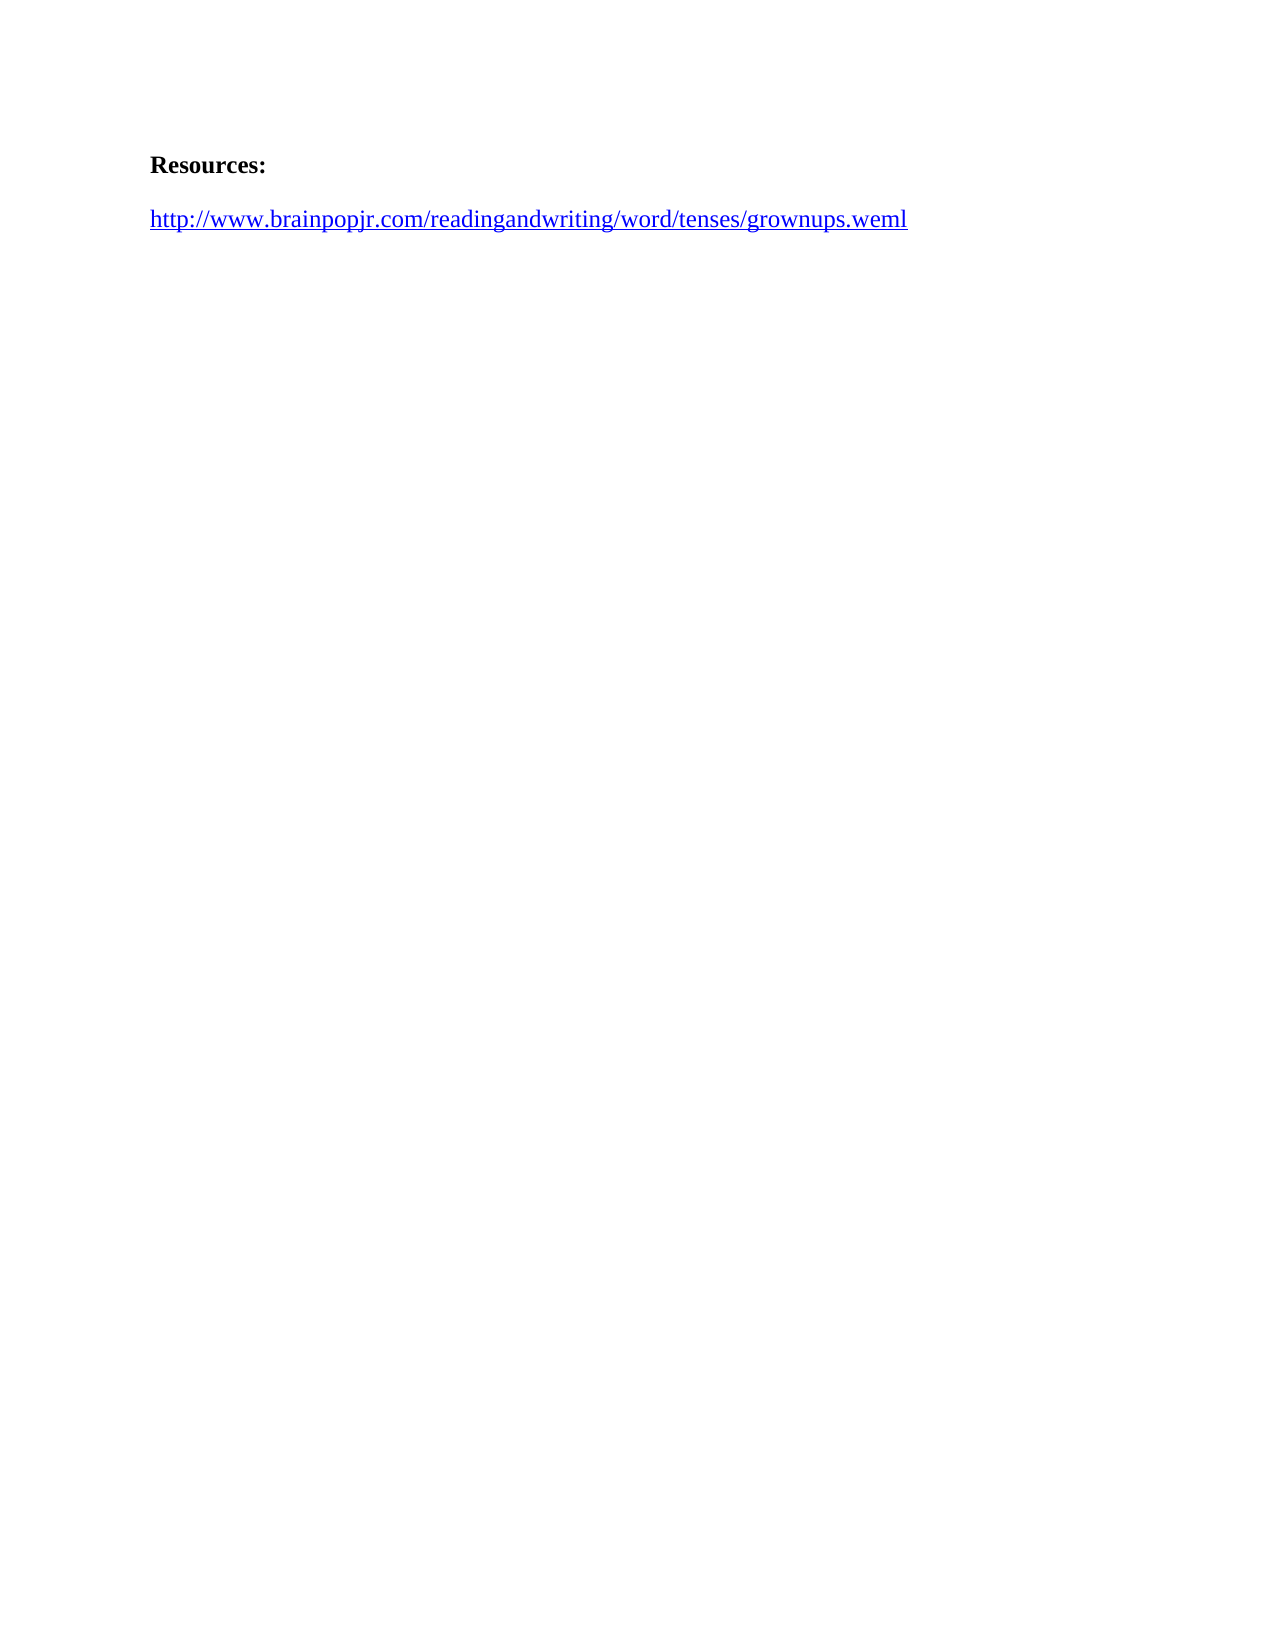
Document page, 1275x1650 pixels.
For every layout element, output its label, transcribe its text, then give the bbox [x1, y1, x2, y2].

text http://www.brainpopjr.com/readingandwriting/word/tenses/grownups.weml [150, 204, 1125, 233]
text Resources: [150, 150, 1125, 179]
